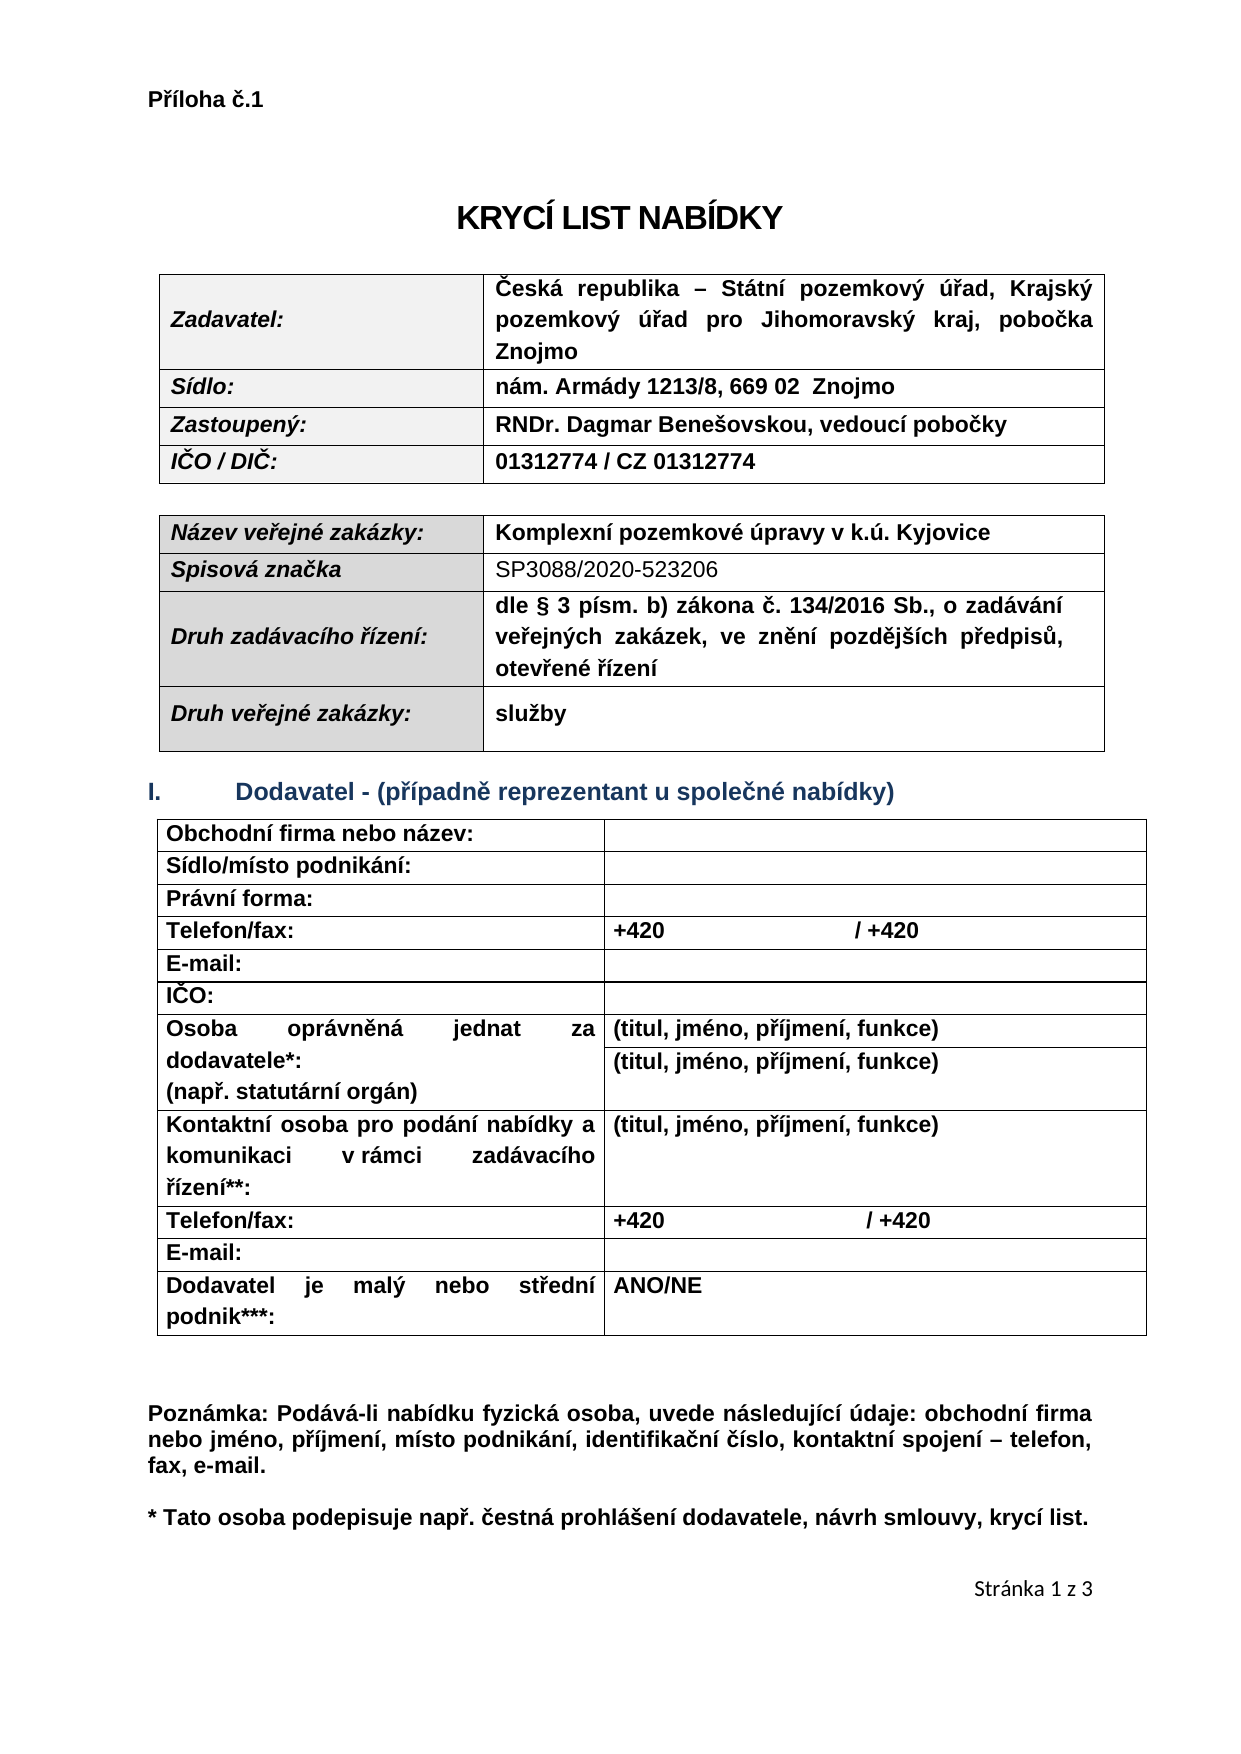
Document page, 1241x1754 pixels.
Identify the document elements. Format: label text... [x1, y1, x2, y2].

table_cell (titul, jméno, příjmení, funkce) [605, 1048, 1146, 1110]
table_cell Právní forma: [158, 885, 604, 916]
table_cell Druh zadávacího řízení: [160, 592, 483, 686]
table_cell Telefon/fax: [158, 917, 604, 949]
table_cell [605, 983, 1146, 1014]
table_cell +420 / +420 [605, 917, 1146, 949]
table_cell Telefon/fax: [158, 1207, 604, 1238]
table_cell Osoba oprávněná jednat za dodavatele*: (např. statutární orgán) [158, 1015, 604, 1110]
table_cell E-mail: [158, 950, 604, 981]
text Poznámka: Podává-li nabídku fyzická osoba, uvede následující údaje: obchodní firma nebo jméno, příjmení, místo podnikání, identifikační číslo, kontaktní spojení – telefon, fax, e-mail. [148, 1400, 1093, 1479]
table_header Česká republika – Státní pozemkový úřad, Krajský pozemkový úřad pro Jihomoravský kraj, pobočka Znojmo [484, 275, 1104, 369]
table_cell Zastoupený: [160, 408, 483, 445]
table_cell Druh veřejné zakázky: [160, 687, 483, 751]
table_cell [605, 1239, 1146, 1271]
table_cell [605, 885, 1146, 916]
table_cell IČO: [158, 983, 604, 1014]
table_cell Sídlo/místo podnikání: [158, 852, 604, 884]
table_header Obchodní firma nebo název: [158, 820, 604, 851]
table_cell +420 / +420 [605, 1207, 1146, 1238]
table_header Komplexní pozemkové úpravy v k.ú. Kyjovice [484, 516, 1104, 553]
table_cell RNDr. Dagmar Benešovskou, vedoucí pobočky [484, 408, 1104, 445]
table_cell dle § 3 písm. b) zákona č. 134/2016 Sb., o zadávání veřejných zakázek, ve znění pozdějších předpisů, otevřené řízení [484, 592, 1104, 686]
table_cell Spisová značka [160, 554, 483, 591]
table_cell (titul, jméno, příjmení, funkce) [605, 1111, 1146, 1206]
table_cell nám. Armády 1213/8, 669 02 Znojmo [484, 370, 1104, 407]
table_header Název veřejné zakázky: [160, 516, 483, 553]
table_cell E-mail: [158, 1239, 604, 1271]
table_cell [605, 950, 1146, 981]
table_header Zadavatel: [160, 275, 483, 369]
table_header [605, 820, 1146, 851]
title Krycí list nabídky [148, 198, 1093, 236]
table_cell (titul, jméno, příjmení, funkce) [605, 1015, 1146, 1047]
table_cell Dodavatel je malý nebo střední podnik***: [158, 1272, 604, 1335]
table_cell 01312774 / CZ 01312774 [484, 446, 1104, 482]
subtitle Dodavatel - (případně reprezentant u společné nabídky) [148, 777, 1093, 806]
table_cell SP3088/2020-523206 [484, 554, 1104, 591]
text * Tato osoba podepisuje např. čestná prohlášení dodavatele, návrh smlouvy, krycí list. [148, 1504, 1093, 1530]
table_cell IČO / DIČ: [160, 446, 483, 482]
table_cell Sídlo: [160, 370, 483, 407]
table_cell služby [484, 687, 1104, 751]
table_cell Kontaktní osoba pro podání nabídky a komunikaci v rámci zadávacího řízení**: [158, 1111, 604, 1206]
table_cell [605, 852, 1146, 884]
table_cell ANO/NE [605, 1272, 1146, 1335]
